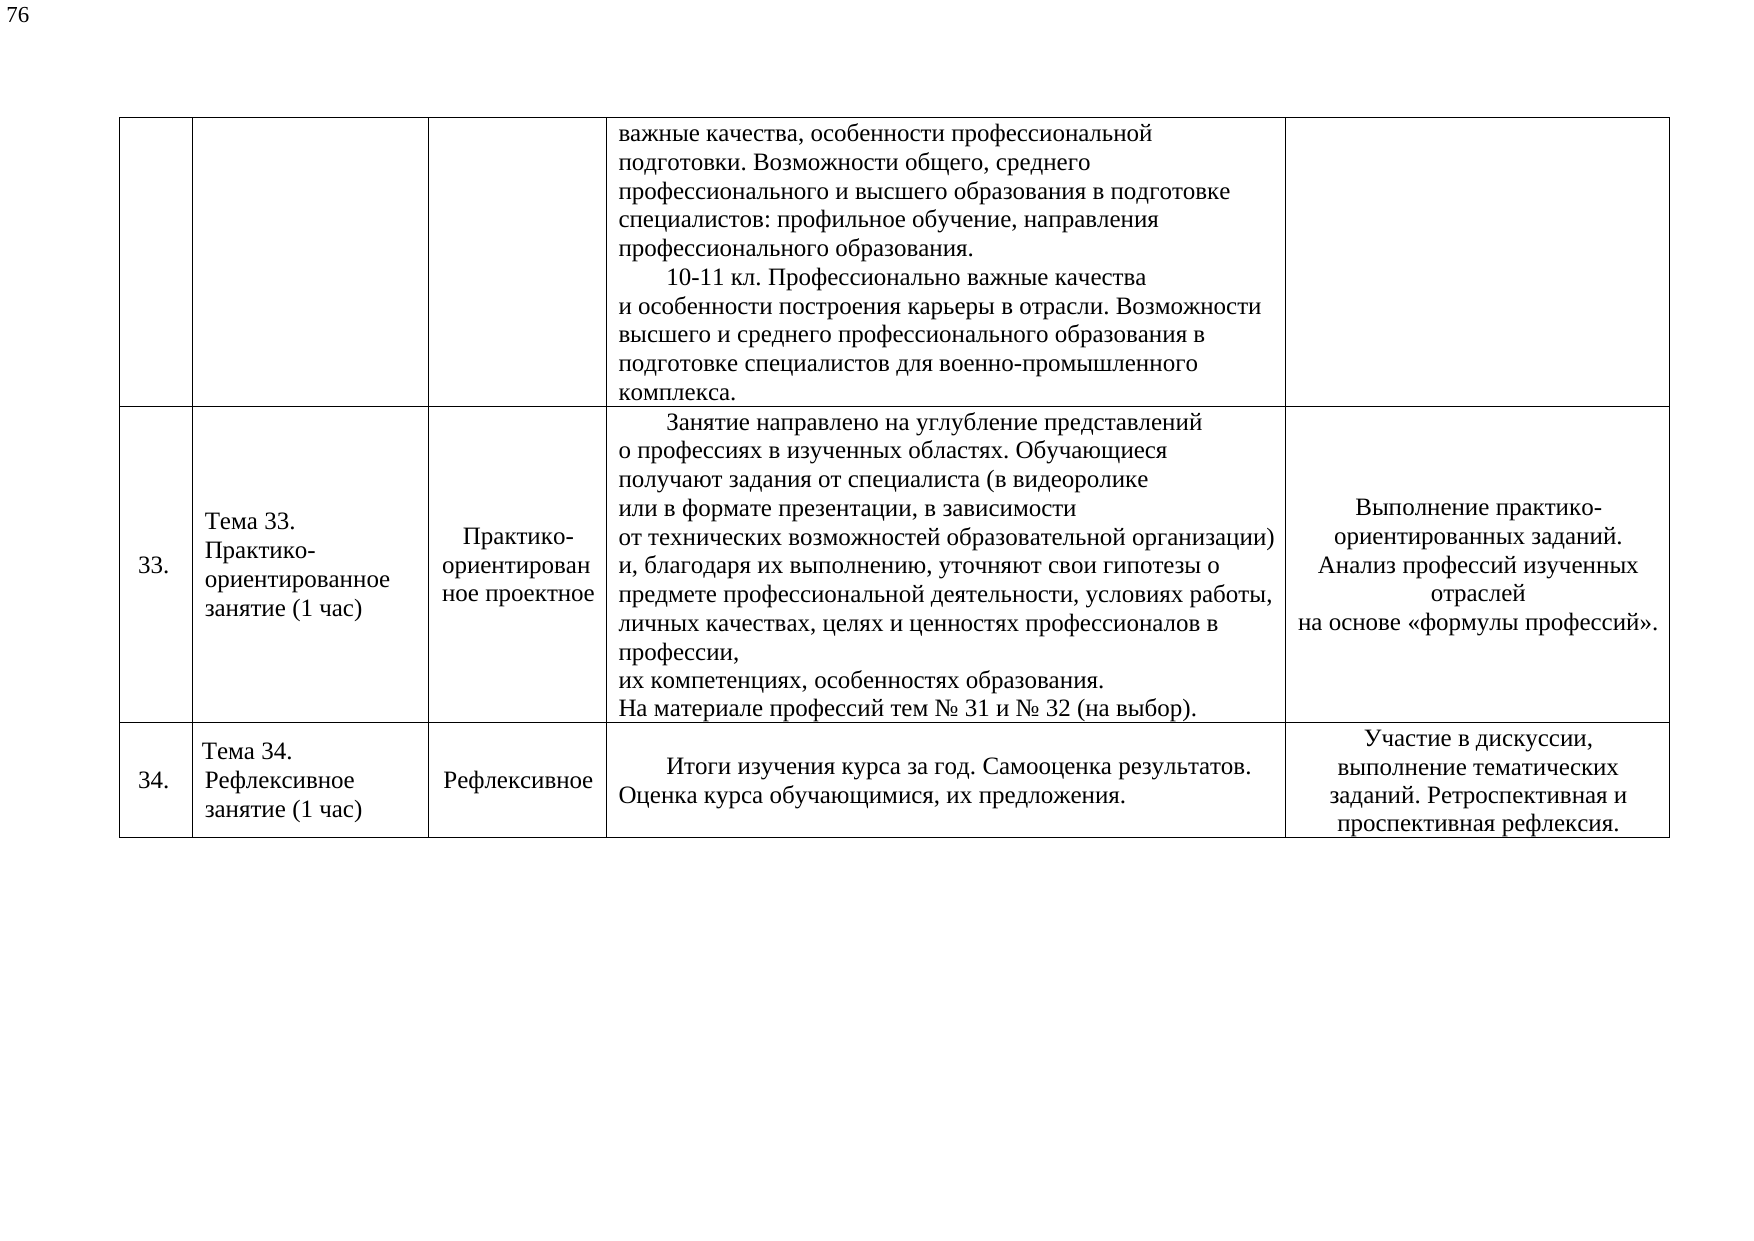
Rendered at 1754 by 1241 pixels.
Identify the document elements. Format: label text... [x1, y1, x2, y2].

table_cell Практико- ориентирован ное проектное [429, 407, 606, 722]
table_header [120, 118, 192, 406]
table_header [193, 118, 428, 406]
table_cell Тема 33. Практико- ориентированное занятие (1 час) [193, 407, 428, 722]
table_cell 33. [120, 407, 192, 722]
table_cell Тема 34. Рефлексивное занятие (1 час) [193, 723, 428, 837]
table_cell Занятие направлено на углубление представлений о профессиях в изученных областях. Обучающиеся получают задания от специалиста (в видеоролике или в формате презентации, в зависимости от технических возможностей образовательной организации) и, благодаря их выполнению, уточняют свои гипотезы о предмете профессиональной деятельности, условиях работы, личных качествах, целях и ценностях профессионалов в профессии, их компетенциях, особенностях образования. На материале профессий тем № 31 и № 32 (на выбор). [607, 407, 1285, 722]
table_cell Итоги изучения курса за год. Самооценка результатов. Оценка курса обучающимися, их предложения. [607, 723, 1285, 837]
table_cell Рефлексивное [429, 723, 606, 837]
table_cell Выполнение практико- ориентированных заданий. Анализ профессий изученных отраслей на основе «формулы профессий». [1286, 407, 1669, 722]
table_header важные качества, особенности профессиональной подготовки. Возможности общего, среднего профессионального и высшего образования в подготовке специалистов: профильное обучение, направления профессионального образования. 10-11 кл. Профессионально важные качества и особенности построения карьеры в отрасли. Возможности высшего и среднего профессионального образования в подготовке специалистов для военно-промышленного комплекса. [607, 118, 1285, 406]
table_header [429, 118, 606, 406]
table_cell 34. [120, 723, 192, 837]
table_header [1286, 118, 1669, 406]
table_cell Участие в дискуссии, выполнение тематических заданий. Ретроспективная и проспективная рефлексия. [1286, 723, 1669, 837]
